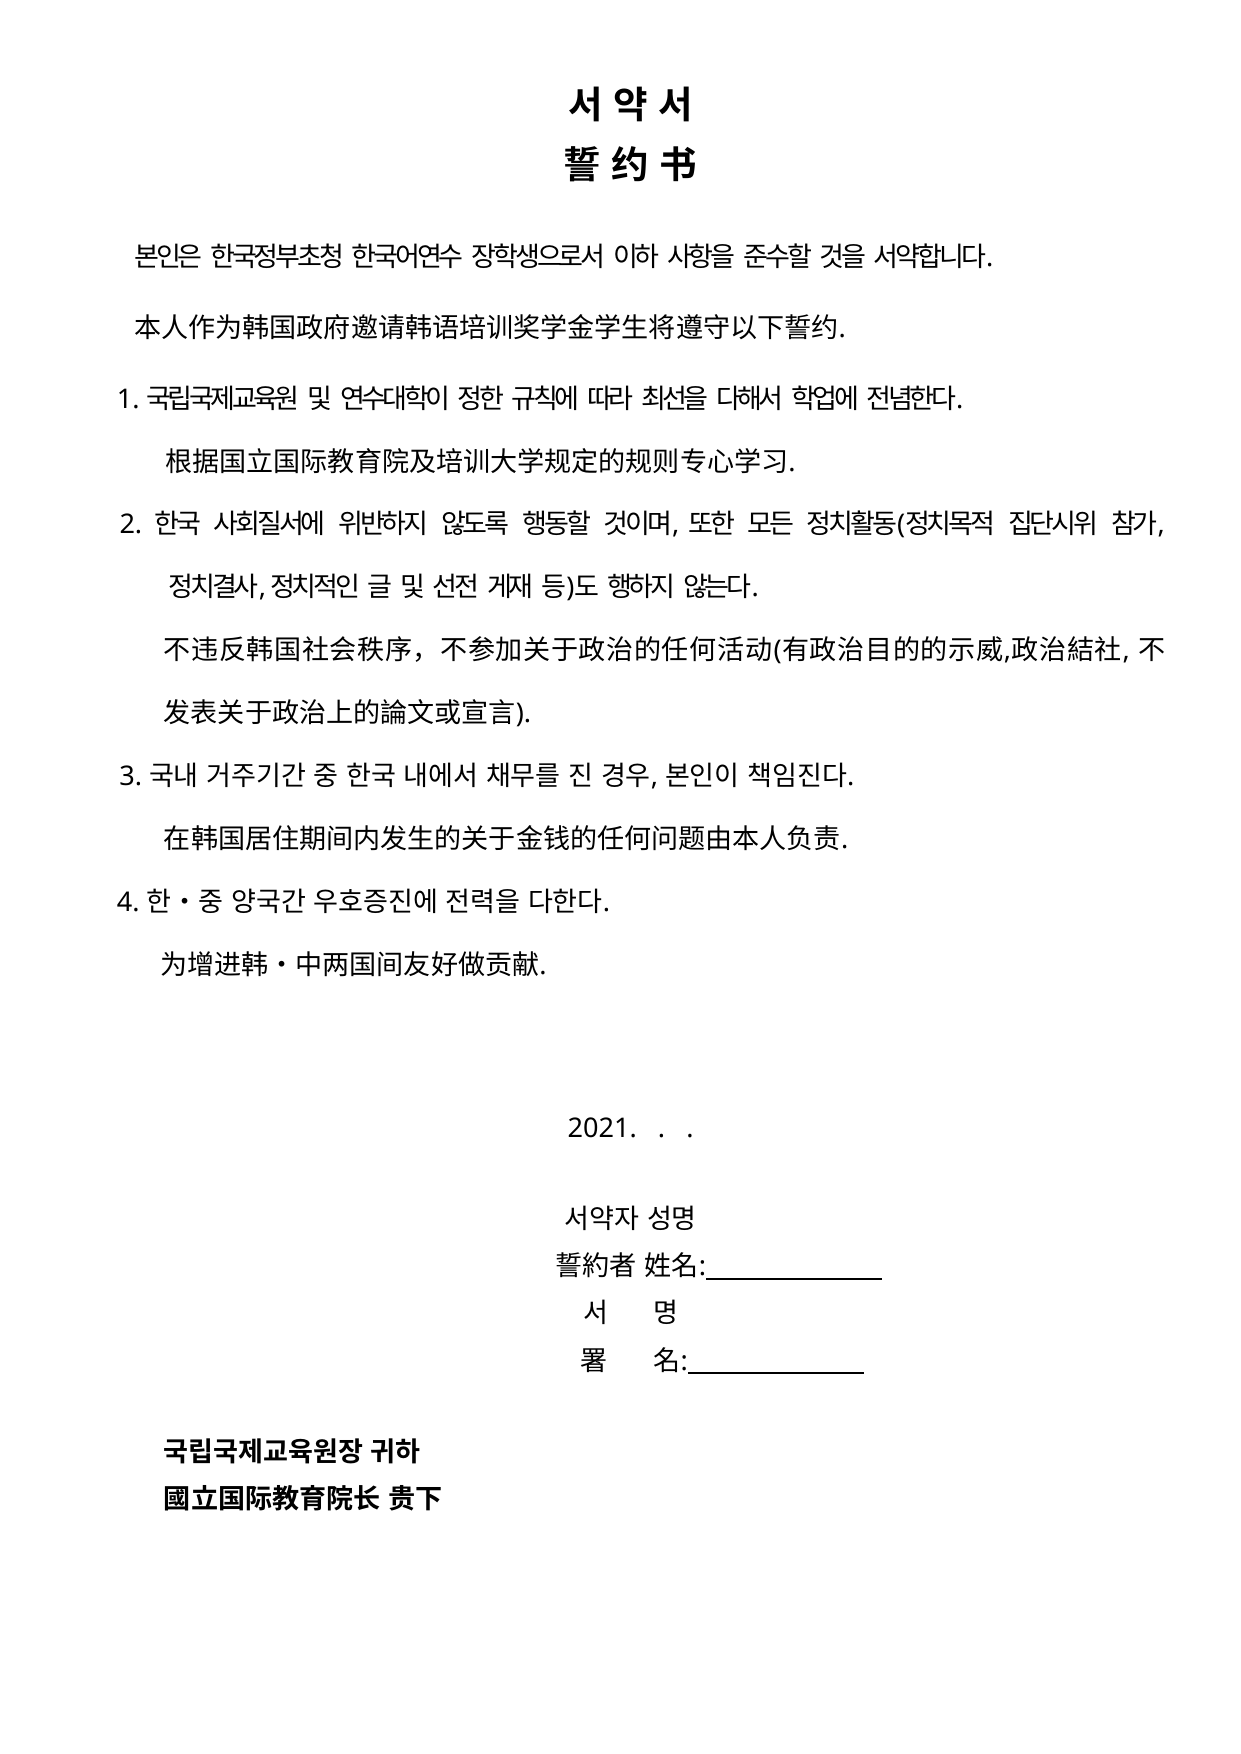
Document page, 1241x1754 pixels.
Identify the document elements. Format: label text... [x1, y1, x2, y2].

text 서약자 성명 [96, 1197, 1165, 1236]
text 4. 한‧중 양국간 우호증진에 전력을 다한다. [117, 880, 1165, 919]
text 서 명 [96, 1291, 1165, 1331]
text 2. 한국 사회질서에 위반하지 않도록 행동할 것이며, 또한 모든 정치활동(정치목적 집단시위 참가, 정치결사, 정치적인 글 및 선전 게재 등)도 행하지 않는다. [119, 502, 1165, 605]
text 署 名: [96, 1338, 1165, 1378]
text 不违反韩国社会秩序，不参加关于政治的任何活动(有政治目的的示威,政治結社, 不发表关于政治上的論文或宣言). [163, 628, 1165, 731]
text 根据国立国际教育院及培训大学规定的规则专心学习. [165, 439, 1165, 479]
text 1. 국립국제교육원 및 연수대학이 정한 규칙에 따라 최선을 다해서 학업에 전념한다. [117, 377, 1165, 416]
text 在韩国居住期间内发生的关于金钱的任何问题由本人负责. [164, 817, 1165, 856]
text 서 약 서 [96, 75, 1165, 129]
text 为增进韩‧中两国间友好做贡献. [112, 943, 1165, 982]
text 3. 국내 거주기간 중 한국 내에서 채무를 진 경우, 본인이 책임진다. [117, 754, 1165, 793]
text 誓約者 姓名: [96, 1244, 1165, 1284]
text 본인은 한국정부초청 한국어연수 장학생으로서 이하 사항을 준수할 것을 서약합니다. [134, 235, 1165, 274]
text 誓 约 书 [96, 135, 1165, 189]
text 國立国际教育院长 贵下 [164, 1477, 1061, 1516]
text 本人作为韩国政府邀请韩语培训奖学金学生将遵守以下誓约. [134, 306, 1165, 345]
text 국립국제교육원장 귀하 [164, 1430, 1061, 1469]
text 2021. . . [96, 1109, 1165, 1146]
